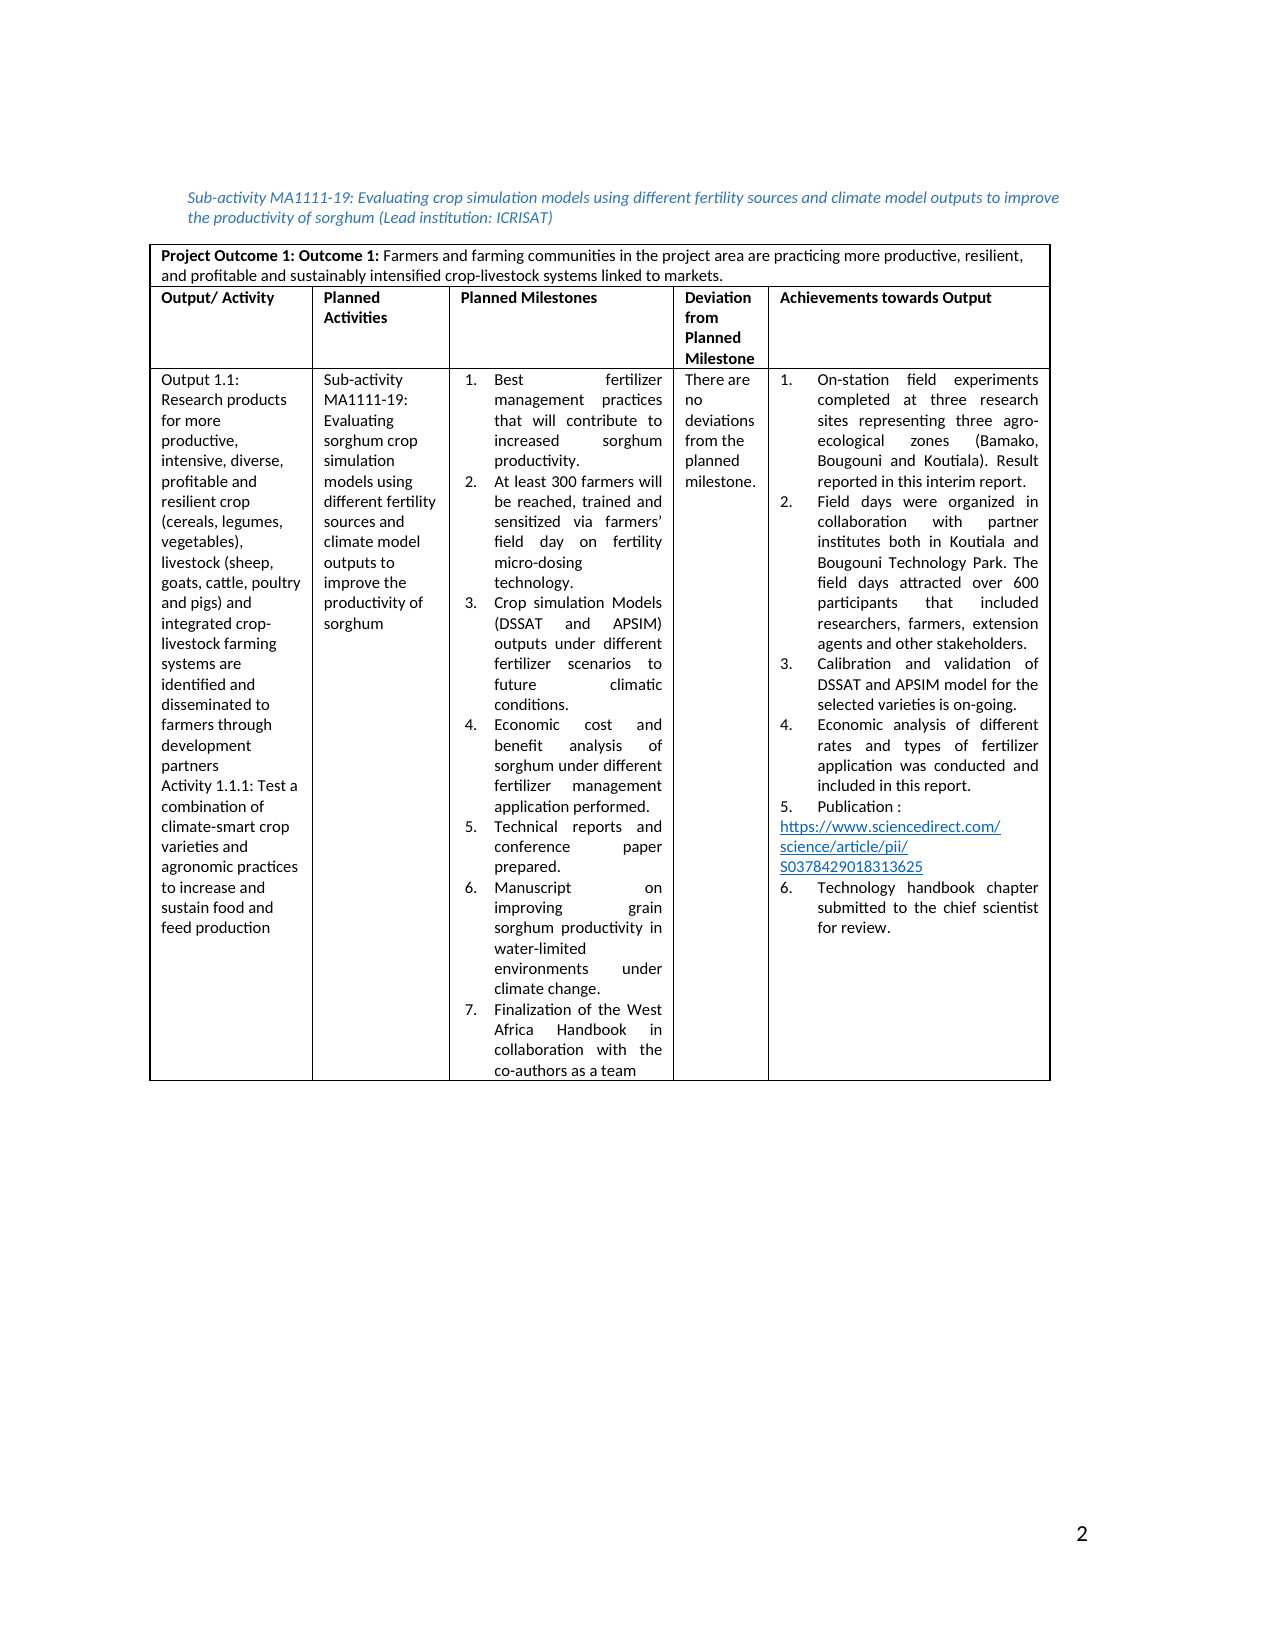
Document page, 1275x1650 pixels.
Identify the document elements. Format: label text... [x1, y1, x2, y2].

table_cell Deviation from Planned Milestone [674, 287, 768, 368]
table_cell Sub-activity MA1111-19: Evaluating sorghum crop simulation models using different fertility sources and climate model outputs to improve the productivity of sorghum [313, 369, 449, 1080]
table_header Project Outcome 1: Outcome 1: Farmers and farming communities in the project area are practicing more productive, resilient, and profitable and sustainably intensified crop-livestock systems linked to markets. [151, 245, 1049, 286]
text Sub-activity MA1111-19: Evaluating crop simulation models using different fertility sources and climate model outputs to improve the productivity of sorghum (Lead institution: ICRISAT) [187, 187, 1087, 228]
table_cell There are no deviations from the planned milestone. [674, 369, 768, 1080]
table_cell Output 1.1: Research products for more productive, intensive, diverse, profitable and resilient crop (cereals, legumes, vegetables), livestock (sheep, goats, cattle, poultry and pigs) and integrated crop-livestock farming systems are identified and disseminated to farmers through development partners Activity 1.1.1: Test a combination of climate-smart crop varieties and agronomic practices to increase and sustain food and feed production [151, 369, 312, 1080]
table_cell Planned Activities [313, 287, 449, 368]
table_cell Output/ Activity [151, 287, 312, 368]
table_cell Achievements towards Output [769, 287, 1049, 368]
table_cell Planned Milestones [450, 287, 673, 368]
table_cell Best fertilizer management practices that will contribute to increased sorghum productivity. At least 300 farmers will be reached, trained and sensitized via farmers’ field day on fertility micro-dosing technology. Crop simulation Models (DSSAT and APSIM) outputs under different fertilizer scenarios to future climatic conditions. Economic cost and benefit analysis of sorghum under different fertilizer management application performed. Technical reports and conference paper prepared. Manuscript on improving grain sorghum productivity in water-limited environments under climate change. Finalization of the West Africa Handbook in collaboration with the co-authors as a team [450, 369, 673, 1080]
table_cell On-station field experiments completed at three research sites representing three agro-ecological zones (Bamako, Bougouni and Koutiala). Result reported in this interim report. Field days were organized in collaboration with partner institutes both in Koutiala and Bougouni Technology Park. The field days attracted over 600 participants that included researchers, farmers, extension agents and other stakeholders. Calibration and validation of DSSAT and APSIM model for the selected varieties is on-going. Economic analysis of different rates and types of fertilizer application was conducted and included in this report. Publication : https://www.sciencedirect.com/science/article/pii/S0378429018313625 Technology handbook chapter submitted to the chief scientist for review. [769, 369, 1049, 1080]
